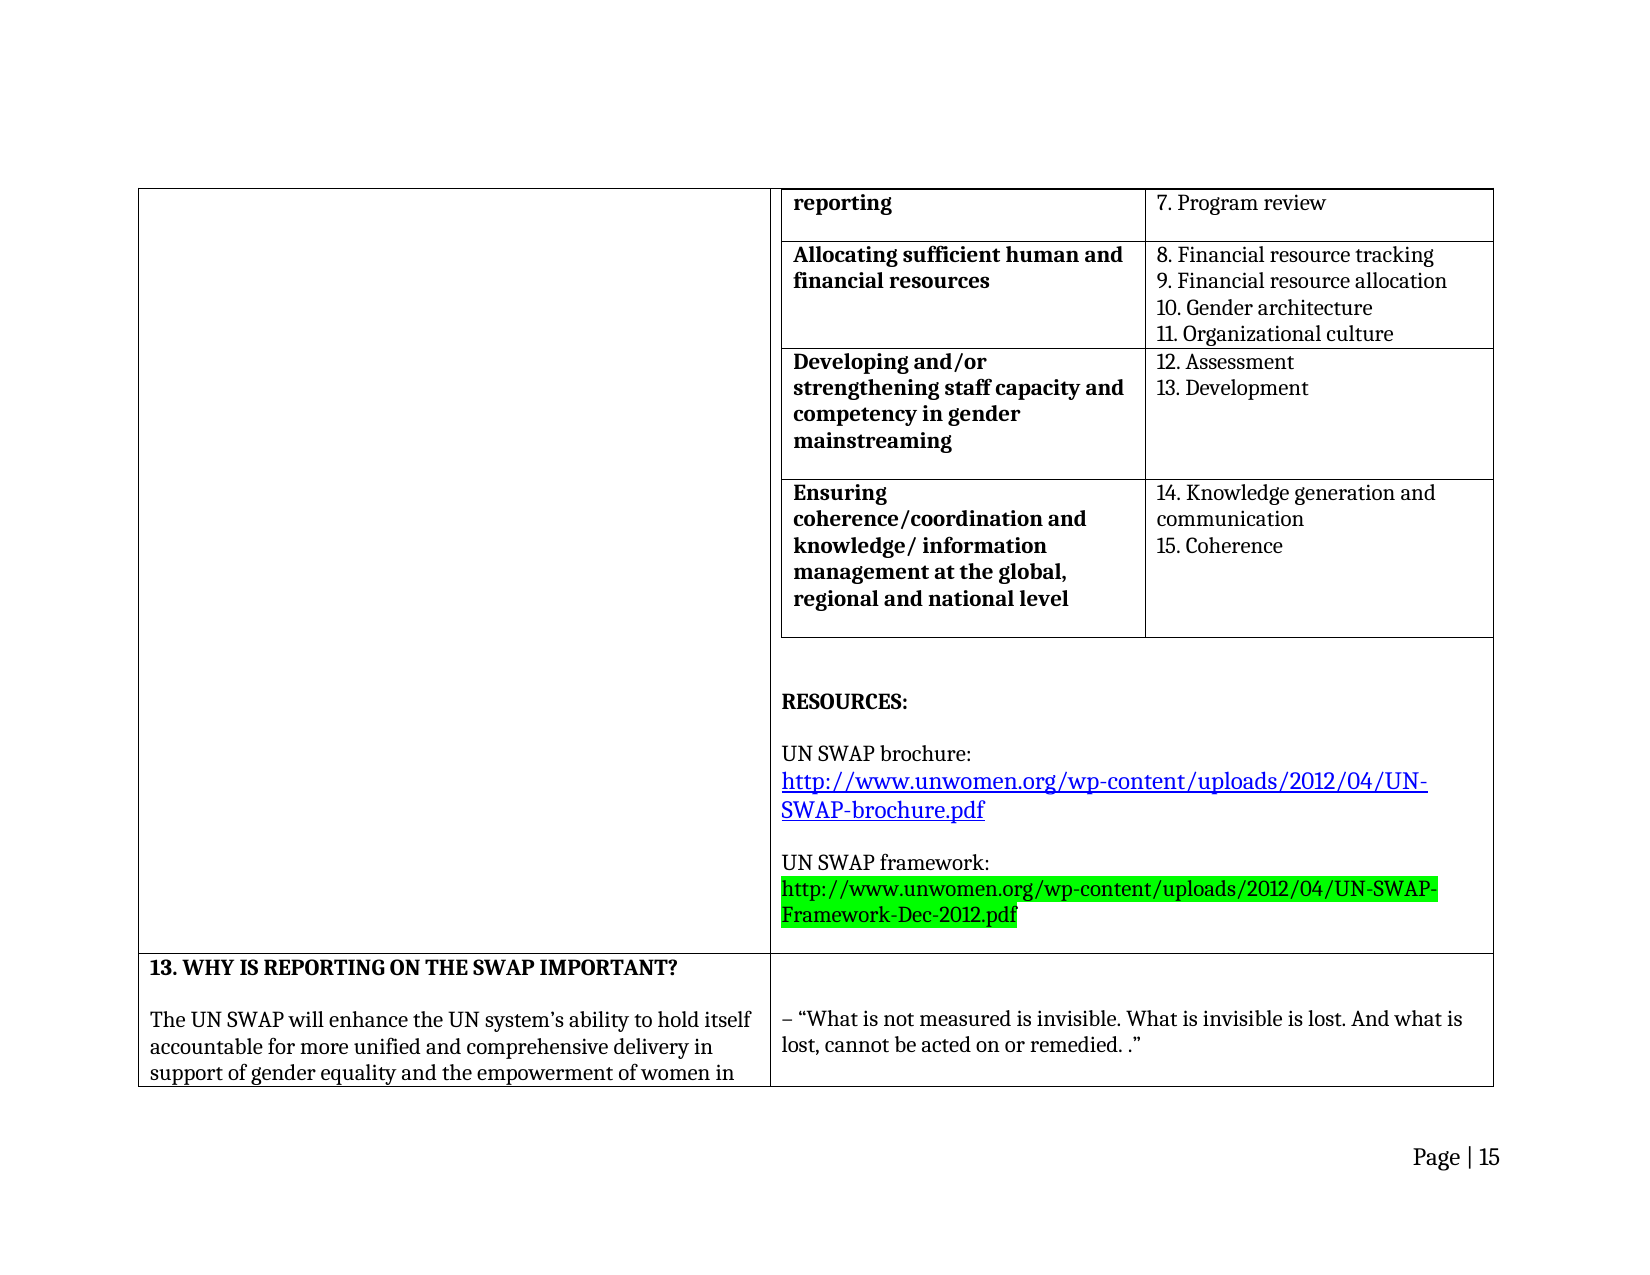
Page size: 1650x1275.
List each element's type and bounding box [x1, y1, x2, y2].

table_cell [771, 954, 1493, 1086]
table_cell [139, 189, 770, 953]
table_cell [771, 189, 1493, 953]
table_cell [139, 954, 770, 1086]
